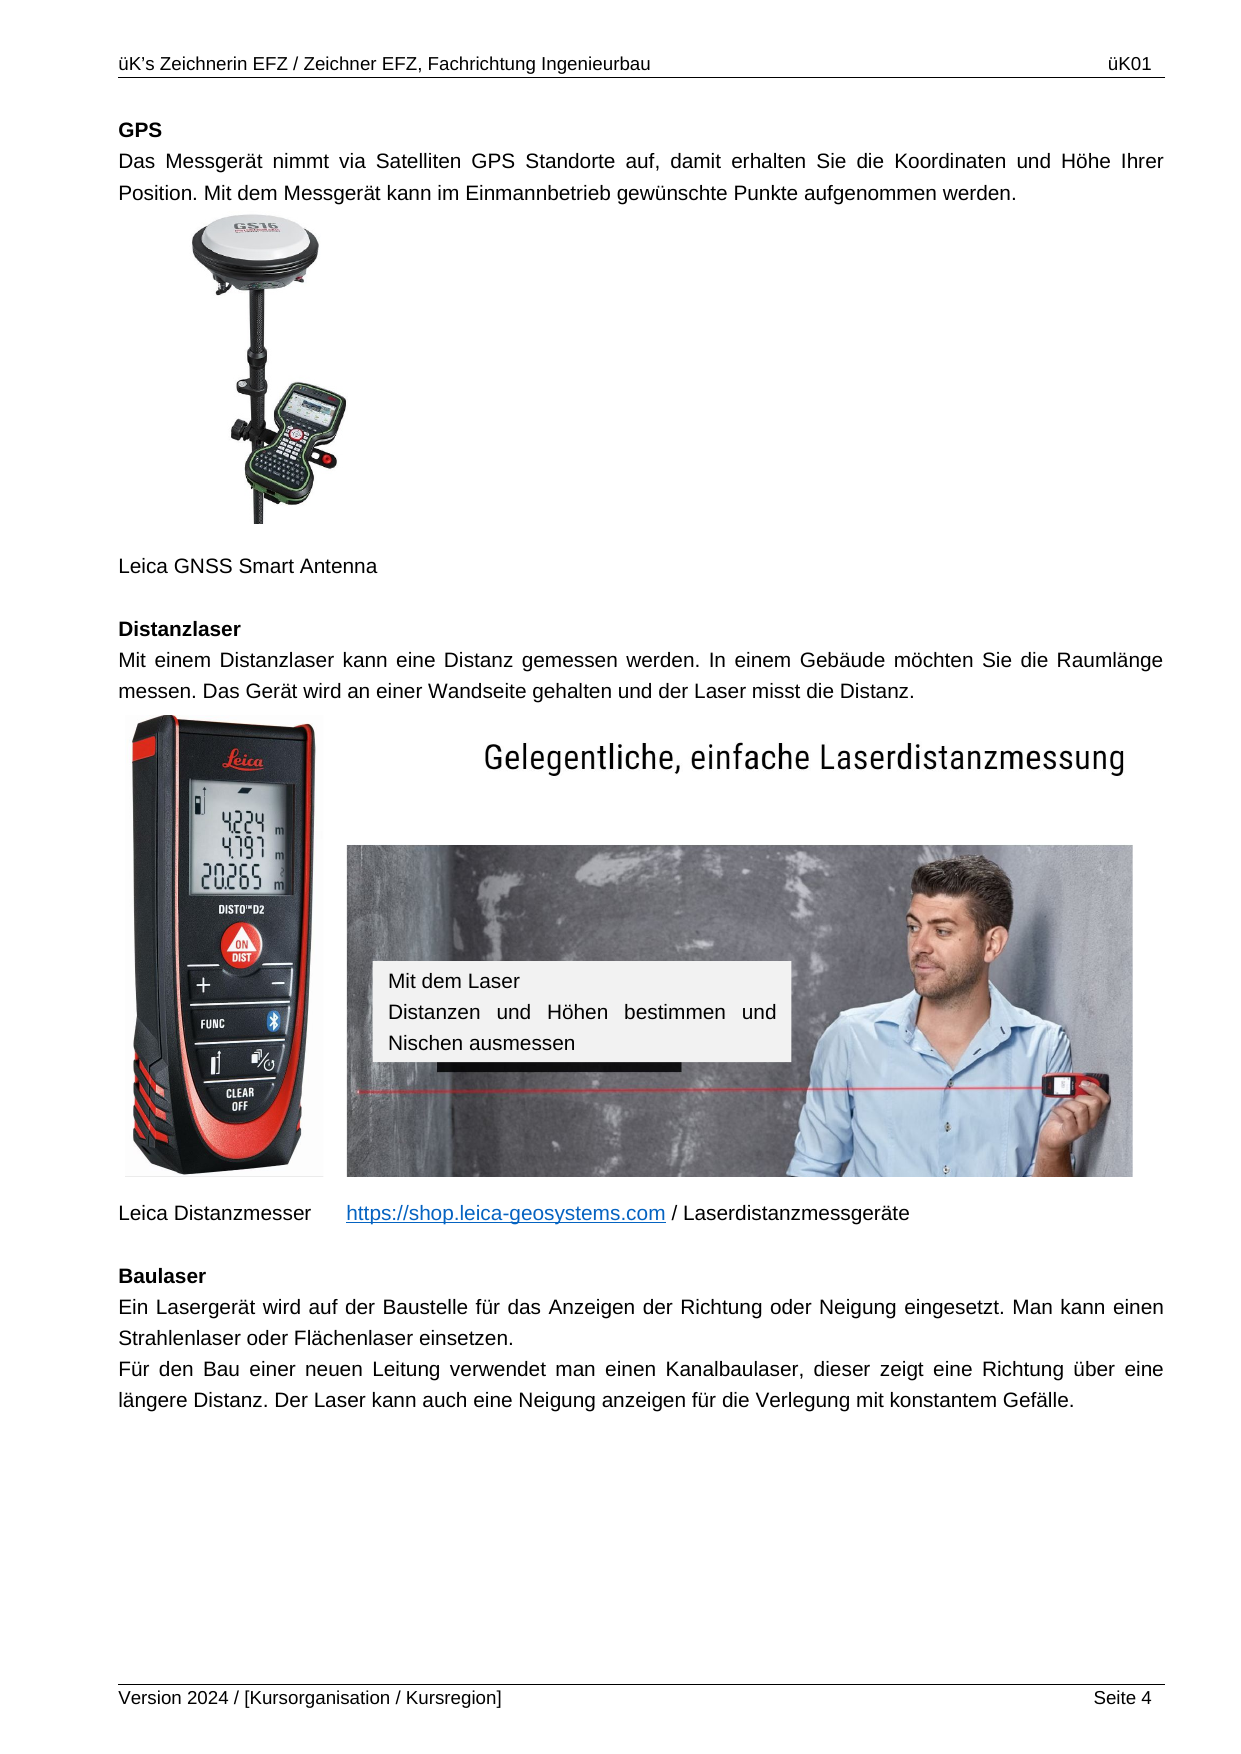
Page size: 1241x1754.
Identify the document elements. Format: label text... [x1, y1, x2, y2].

text GPS [118, 118, 1165, 142]
picture [346, 725, 1133, 1177]
picture [125, 715, 324, 1177]
text Das Messgerät nimmt via Satelliten GPS Standorte auf, damit erhalten Sie die Koordinaten und Höhe Ihrer Position. Mit dem Messgerät kann im Einmannbetrieb gewünschte Punkte aufgenommen werden. [118, 149, 1165, 204]
text Mit einem Distanzlaser kann eine Distanz gemessen werden. In einem Gebäude möchten Sie die Raumlänge messen. Das Gerät wird an einer Wandseite gehalten und der Laser misst die Distanz. [118, 648, 1165, 703]
text Ein Lasergerät wird auf der Baustelle für das Anzeigen der Richtung oder Neigung eingesetzt. Man kann einen Strahlenlaser oder Flächenlaser einsetzen. [118, 1294, 1165, 1350]
text Leica GNSS Smart Antenna [118, 554, 1165, 578]
text Baulaser [118, 1263, 1165, 1287]
text Distanzlaser [118, 617, 1165, 641]
picture [112, 211, 426, 524]
text Für den Bau einer neuen Leitung verwendet man einen Kanalbaulaser, dieser zeigt eine Richtung über eine längere Distanz. Der Laser kann auch eine Neigung anzeigen für die Verlegung mit konstantem Gefälle. [118, 1357, 1165, 1412]
